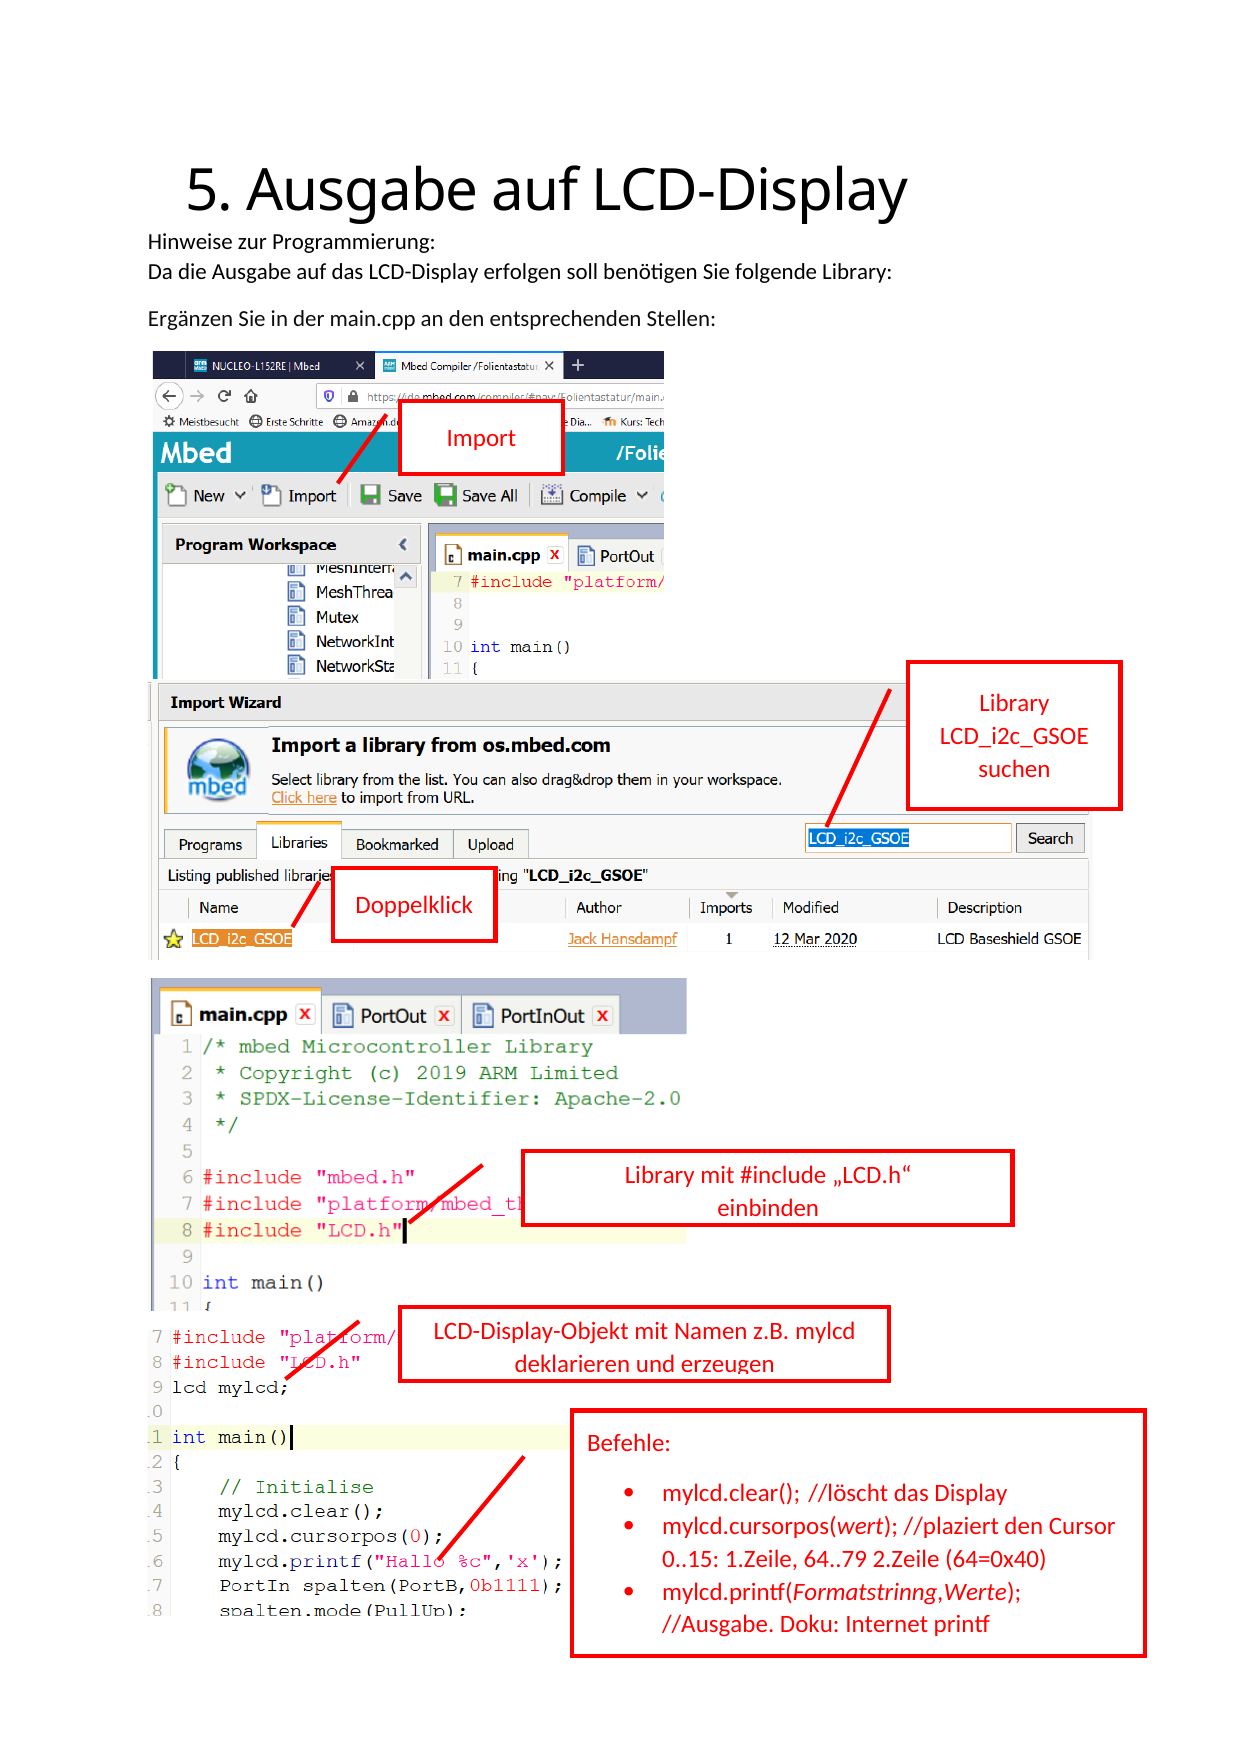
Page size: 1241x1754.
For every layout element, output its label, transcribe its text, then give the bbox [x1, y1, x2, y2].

picture [147, 1330, 600, 1616]
text Ergänzen Sie in der main.cpp an den entsprechenden Stellen: [148, 304, 1093, 332]
picture [152, 351, 664, 679]
text Hinweise zur Programmierung: Da die Ausgabe auf das LCD-Display erfolgen soll benötigen Sie folgende Library: [148, 227, 1093, 285]
picture [147, 978, 687, 1311]
title 5. Ausgabe auf LCD-Display [185, 148, 1093, 227]
picture [147, 680, 1093, 960]
